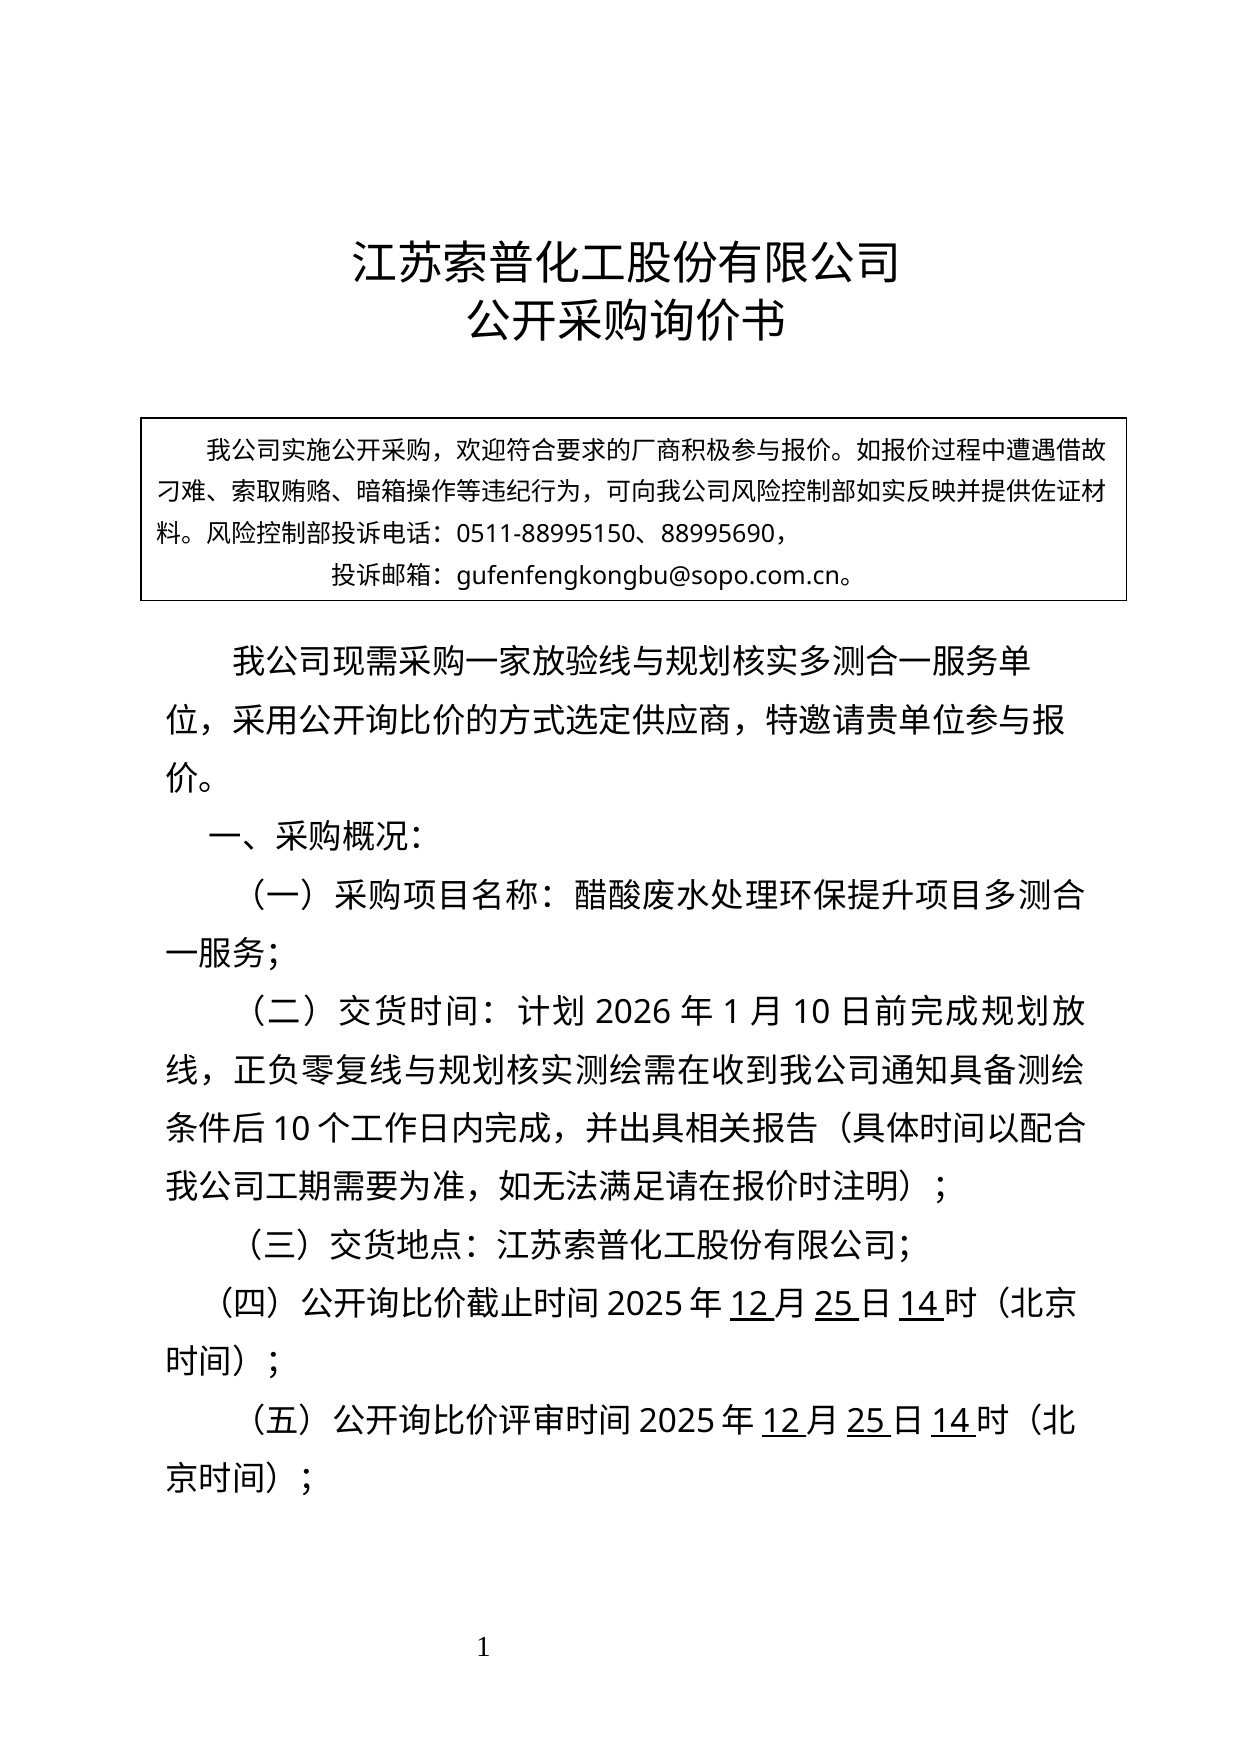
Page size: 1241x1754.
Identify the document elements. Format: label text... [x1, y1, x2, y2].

text 江苏索普化工股份有限公司 [165, 233, 1087, 291]
text 我公司现需采购一家放验线与规划核实多测合一服务单位，采用公开询比价的方式选定供应商，特邀请贵单位参与报价。 [165, 627, 1087, 802]
text （五）公开询比价评审时间2025年12月25日14时（北京时间）； [165, 1386, 1087, 1502]
text （一）采购项目名称：醋酸废水处理环保提升项目多测合一服务； [165, 861, 1087, 977]
text （三）交货地点：江苏索普化工股份有限公司； [165, 1211, 1087, 1269]
text （二）交货时间：计划2026年1月10日前完成规划放线，正负零复线与规划核实测绘需在收到我公司通知具备测绘条件后10个工作日内完成，并出具相关报告（具体时间以配合我公司工期需要为准，如无法满足请在报价时注明）； [165, 977, 1087, 1211]
text （四）公开询比价截止时间2025年12月25日14时（北京时间）； [165, 1269, 1087, 1386]
text 公开采购询价书 [165, 291, 1087, 349]
text 一、采购概况： [165, 802, 1087, 861]
